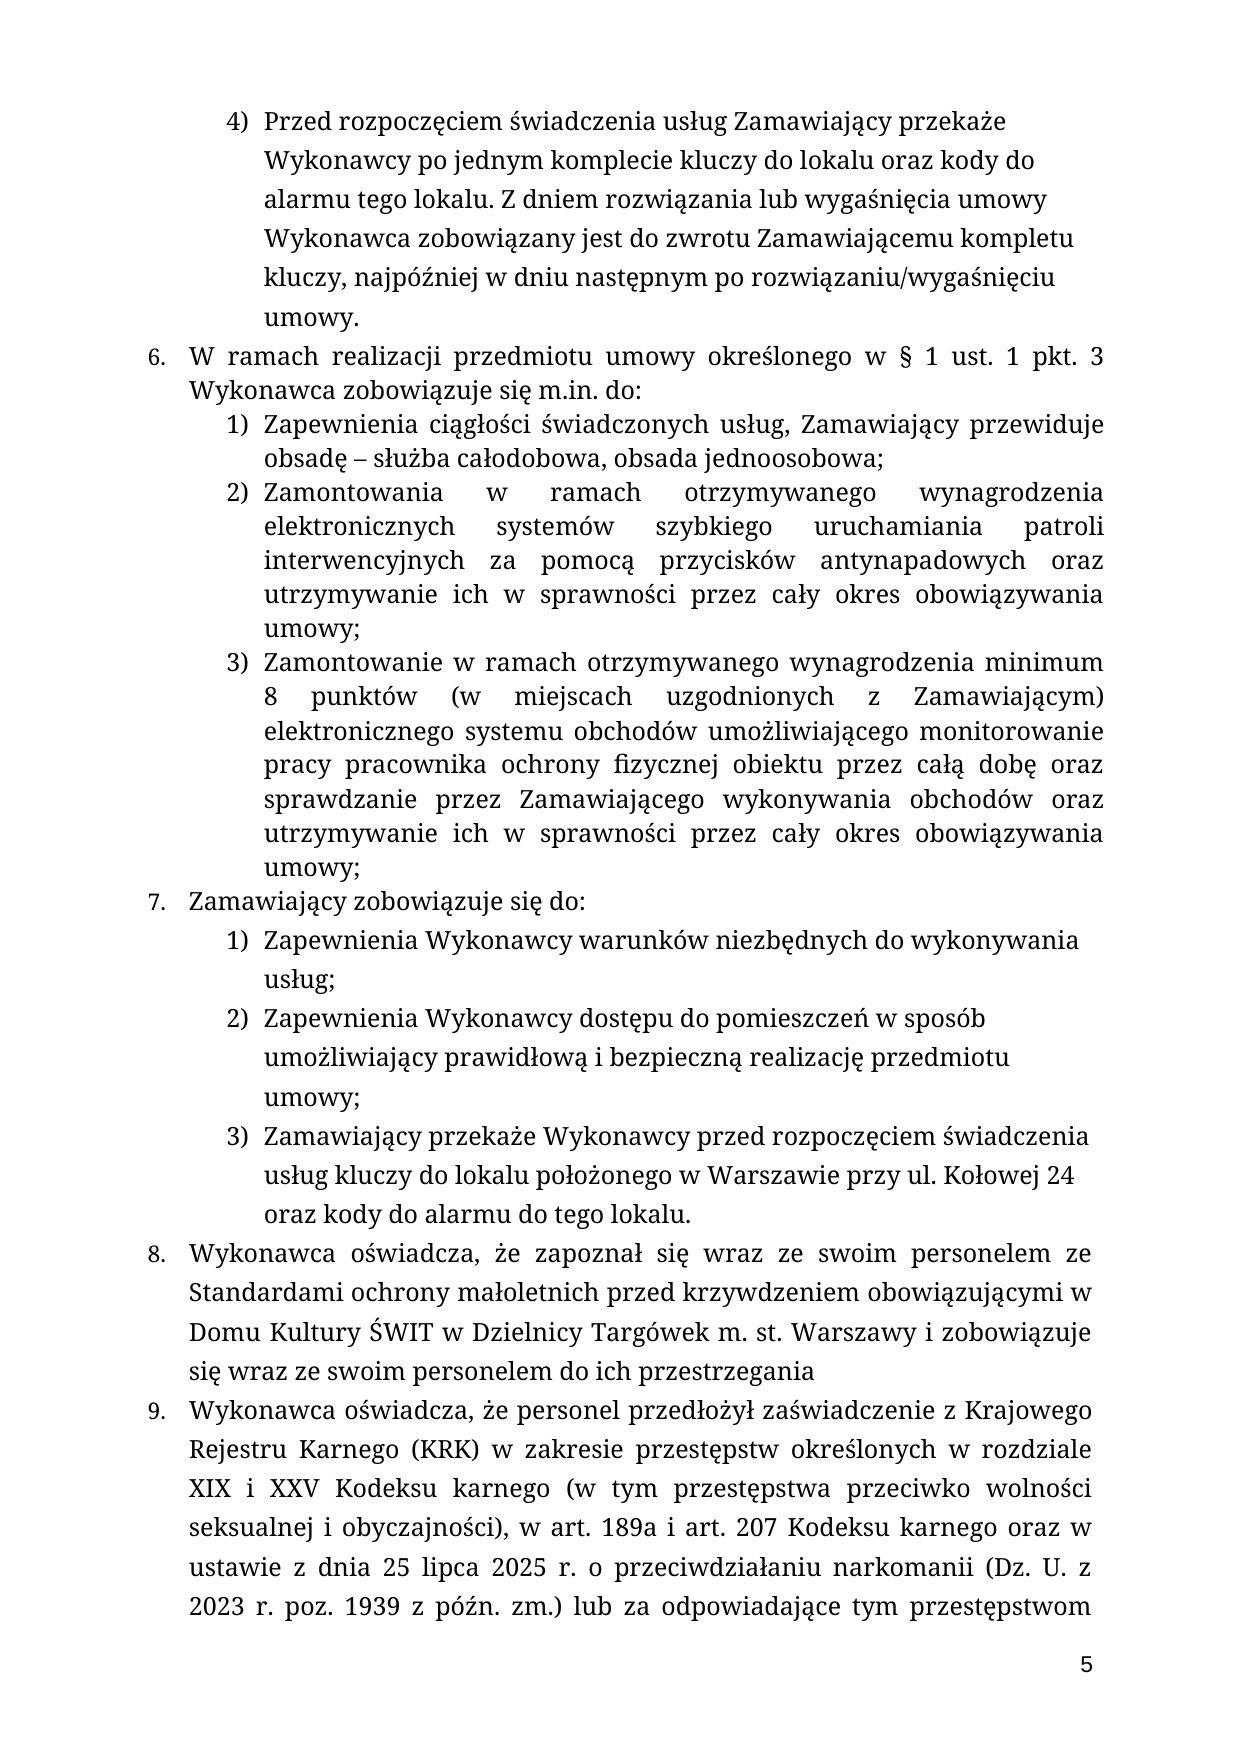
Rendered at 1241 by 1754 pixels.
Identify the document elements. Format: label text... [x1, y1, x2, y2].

list Wykonawca oświadcza, że zapoznał się wraz ze swoim personelem ze Standardami ochrony małoletnich przed krzywdzeniem obowiązującymi w Domu Kultury ŚWIT w Dzielnicy Targówek m. st. Warszawy i zobowiązuje się wraz ze swoim personelem do ich przestrzegania [147, 1236, 1093, 1387]
list Zamontowanie w ramach otrzymywanego wynagrodzenia minimum 8 punktów (w miejscach uzgodnionych z Zamawiającym) elektronicznego systemu obchodów umożliwiającego monitorowanie pracy pracownika ochrony fizycznej obiektu przez całą dobę oraz sprawdzanie przez Zamawiającego wykonywania obchodów oraz utrzymywanie ich w sprawności przez cały okres obowiązywania umowy; [226, 645, 1105, 883]
list Zapewnienia ciągłości świadczonych usług, Zamawiający przewiduje obsadę – służba całodobowa, obsada jednoosobowa; [226, 407, 1105, 475]
list Zapewnienia Wykonawcy warunków niezbędnych do wykonywania usług; [226, 923, 1093, 996]
list W ramach realizacji przedmiotu umowy określonego w § 1 ust. 1 pkt. 3 Wykonawca zobowiązuje się m.in. do: [147, 338, 1105, 407]
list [147, 1393, 1093, 1622]
list Zamontowania w ramach otrzymywanego wynagrodzenia elektronicznych systemów szybkiego uruchamiania patroli interwencyjnych za pomocą przycisków antynapadowych oraz utrzymywanie ich w sprawności przez cały okres obowiązywania umowy; [226, 475, 1105, 645]
list Zapewnienia Wykonawcy dostępu do pomieszczeń w sposób umożliwiający prawidłową i bezpieczną realizację przedmiotu umowy; [226, 1001, 1093, 1113]
list Przed rozpoczęciem świadczenia usług Zamawiający przekaże Wykonawcy po jednym komplecie kluczy do lokalu oraz kody do alarmu tego lokalu. Z dniem rozwiązania lub wygaśnięcia umowy Wykonawca zobowiązany jest do zwrotu Zamawiającemu kompletu kluczy, najpóźniej w dniu następnym po rozwiązaniu/wygaśnięciu umowy. [226, 103, 1093, 333]
list Zamawiający zobowiązuje się do: [147, 883, 1093, 917]
list Zamawiający przekaże Wykonawcy przed rozpoczęciem świadczenia usług kluczy do lokalu położonego w Warszawie przy ul. Kołowej 24 oraz kody do alarmu do tego lokalu. [226, 1118, 1093, 1231]
